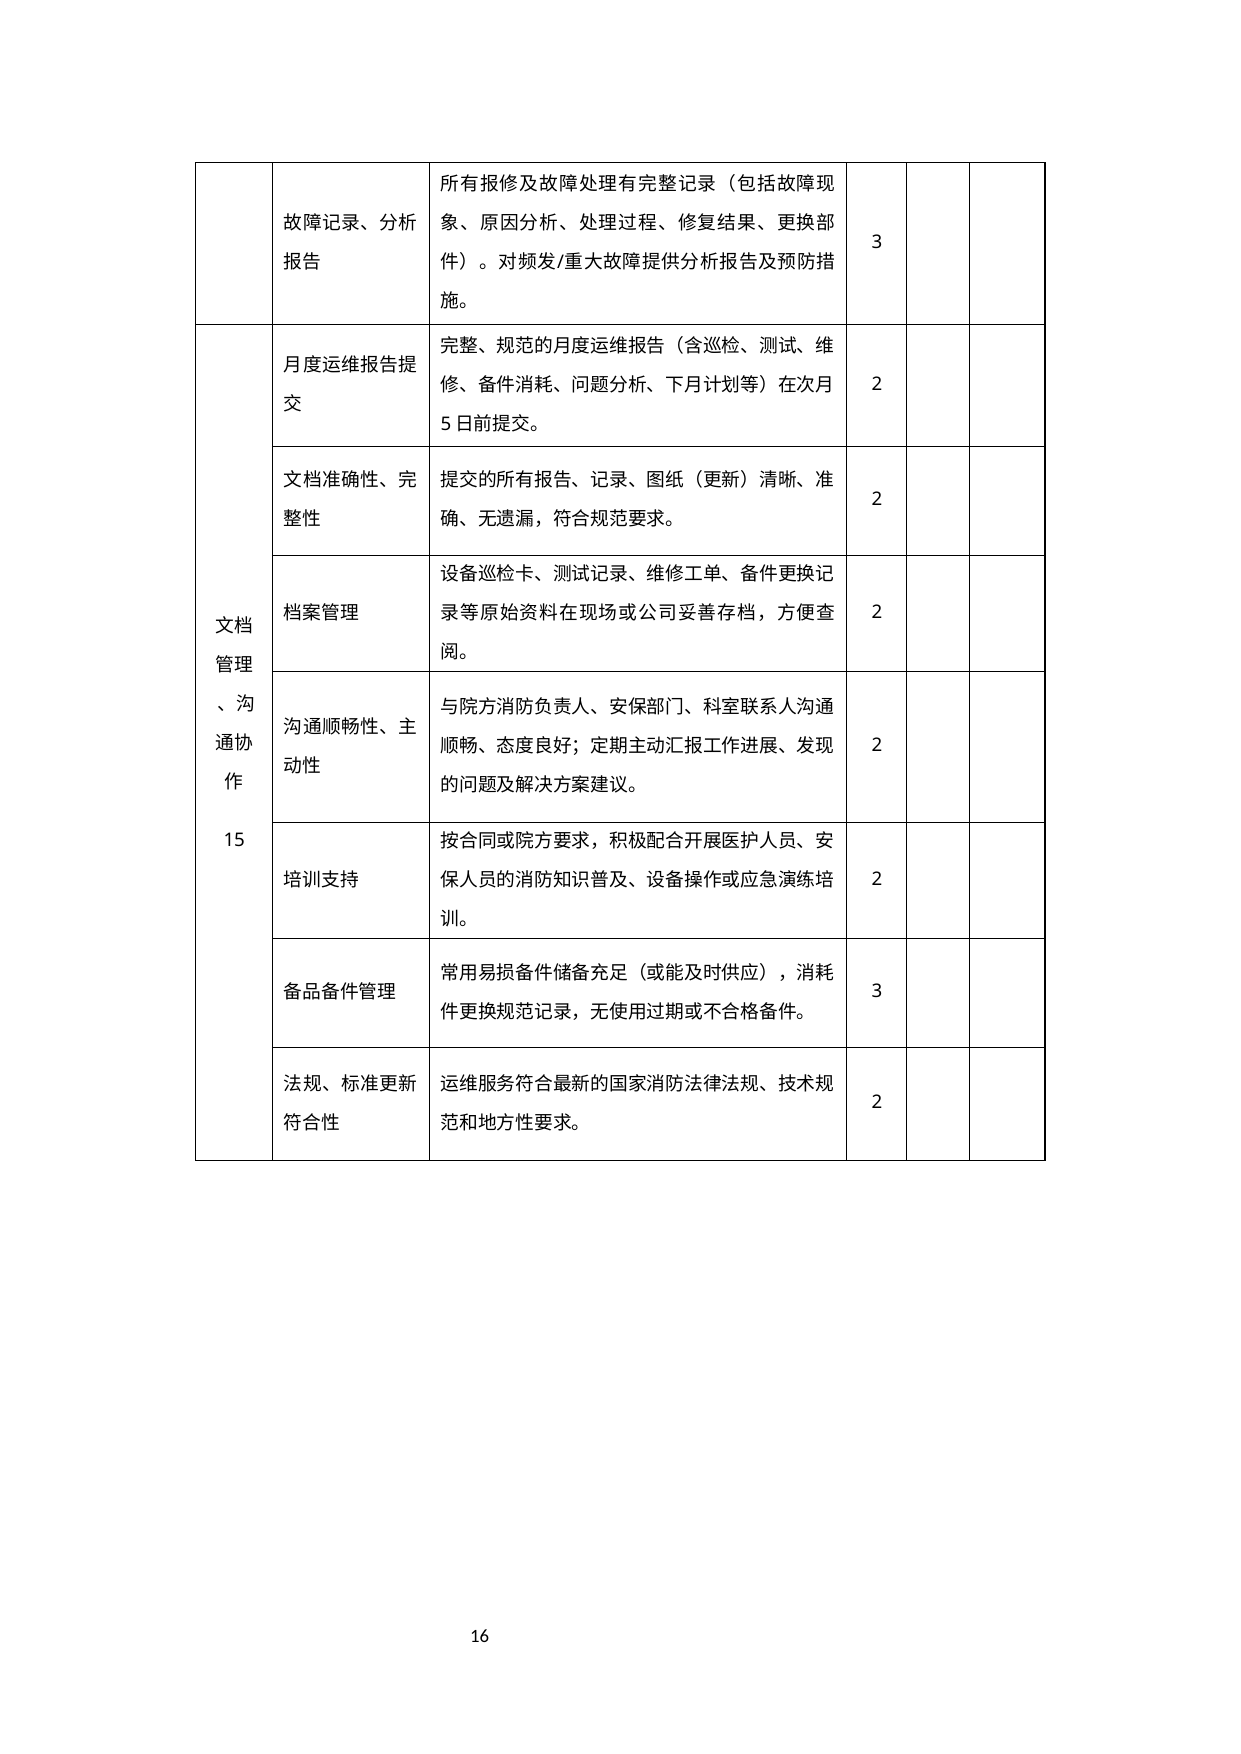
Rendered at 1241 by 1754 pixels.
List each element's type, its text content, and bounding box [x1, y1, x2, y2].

table_cell [907, 1048, 969, 1160]
table_cell [970, 163, 1044, 324]
table_cell [907, 325, 969, 446]
table_cell 2 [847, 447, 906, 555]
table_cell 培训支持 [273, 823, 429, 938]
table_cell 法规、标准更新符合性 [273, 1048, 429, 1160]
table_cell 沟通顺畅性、主动性 [273, 672, 429, 822]
table_cell 常用易损备件储备充足（或能及时供应），消耗件更换规范记录，无使用过期或不合格备件。 [430, 939, 846, 1047]
table_cell [907, 447, 969, 555]
table_cell [907, 939, 969, 1047]
table_cell 运维服务符合最新的国家消防法律法规、技术规范和地方性要求。 [430, 1048, 846, 1160]
table_cell 档案管理 [273, 556, 429, 671]
table_cell 设备巡检卡、测试记录、维修工单、备件更换记录等原始资料在现场或公司妥善存档，方便查阅。 [430, 556, 846, 671]
table_cell 2 [847, 1048, 906, 1160]
table_cell 3 [847, 939, 906, 1047]
table_cell 完整、规范的月度运维报告（含巡检、测试、维修、备件消耗、问题分析、下月计划等）在次月 5日前提交。 [430, 325, 846, 446]
table_cell 3 [847, 163, 906, 324]
table_cell 提交的所有报告、记录、图纸（更新）清晰、准确、无遗漏，符合规范要求。 [430, 447, 846, 555]
table_cell [907, 823, 969, 938]
table_cell [970, 325, 1044, 446]
table_cell [970, 939, 1044, 1047]
table_cell 与院方消防负责人、安保部门、科室联系人沟通顺畅、态度良好；定期主动汇报工作进展、发现的问题及解决方案建议。 [430, 672, 846, 822]
table_cell 2 [847, 325, 906, 446]
table_cell 文档管理 、沟通协作 15 [196, 325, 272, 1160]
table_cell 2 [847, 556, 906, 671]
table_cell 按合同或院方要求，积极配合开展医护人员、安保人员的消防知识普及、设备操作或应急演练培训。 [430, 823, 846, 938]
table_cell [970, 823, 1044, 938]
table_cell [970, 556, 1044, 671]
table_cell 故障记录、分析报告 [273, 163, 429, 324]
table_cell 2 [847, 672, 906, 822]
table_cell 文档准确性、完整性 [273, 447, 429, 555]
table_cell [970, 672, 1044, 822]
table_cell [907, 556, 969, 671]
table_cell 备品备件管理 [273, 939, 429, 1047]
table_cell [970, 447, 1044, 555]
table_cell [970, 1048, 1044, 1160]
table_cell [907, 672, 969, 822]
table_cell [907, 163, 969, 324]
table_cell 月度运维报告提交 [273, 325, 429, 446]
table_cell 2 [847, 823, 906, 938]
table_cell 所有报修及故障处理有完整记录（包括故障现象、原因分析、处理过程、修复结果、更换部件）。对频发/重大故障提供分析报告及预防措施。 [430, 163, 846, 324]
